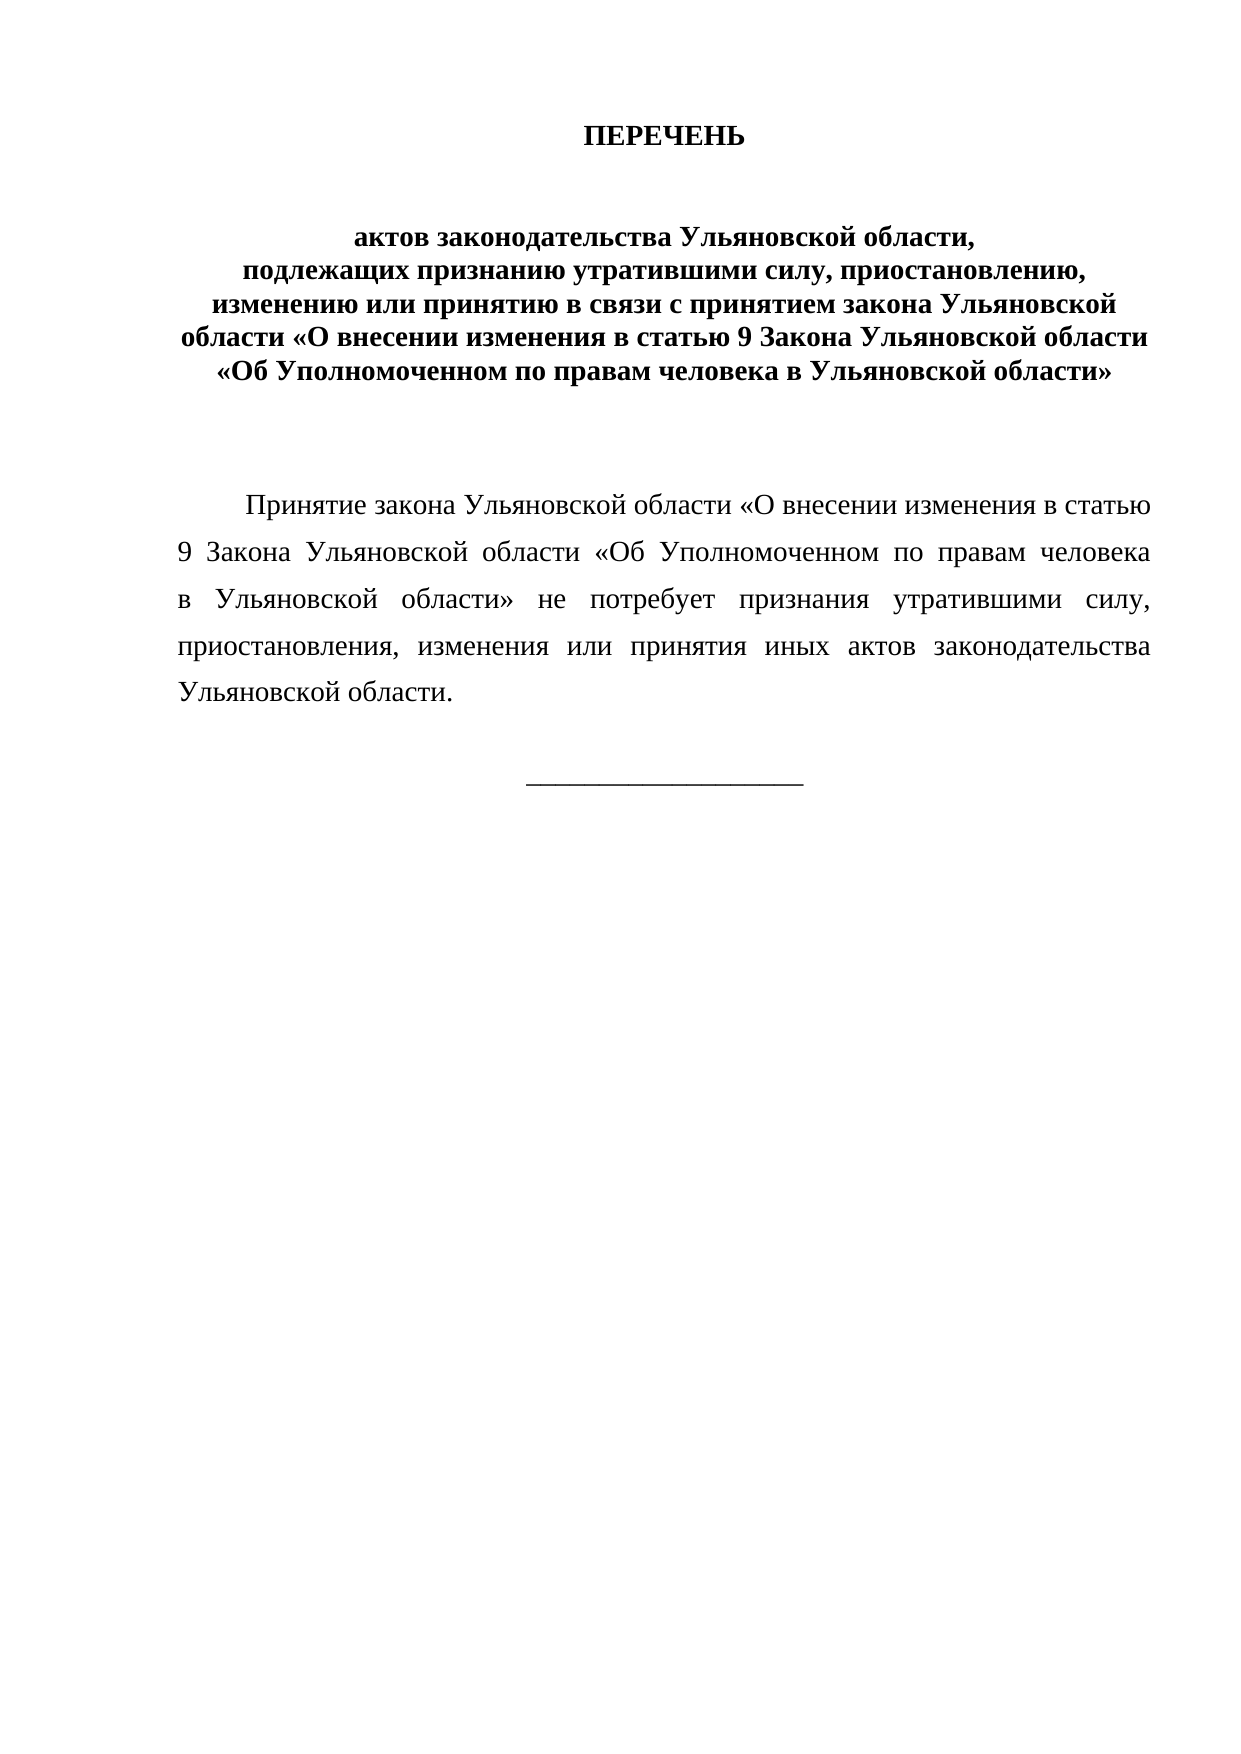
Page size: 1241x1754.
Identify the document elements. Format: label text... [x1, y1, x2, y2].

text Принятие закона Ульяновской области «О внесении изменения в статью 9 Закона Ульяновской области «Об Уполномоченном по правам человека в Ульяновской области» не потребует признания утратившими силу, приостановления, изменения или принятия иных актов законодательства Ульяновской области. [177, 487, 1152, 708]
text ___________________ [177, 755, 1152, 788]
text изменению или принятию в связи с принятием закона Ульяновской области «О внесении изменения в статью 9 Закона Ульяновской области «Об Уполномоченном по правам человека в Ульяновской области» [177, 286, 1152, 386]
text подлежащих признанию утратившими силу, приостановлению, [177, 252, 1152, 286]
text актов законодательства Ульяновской области, [177, 219, 1152, 252]
text Перечень [177, 118, 1152, 152]
